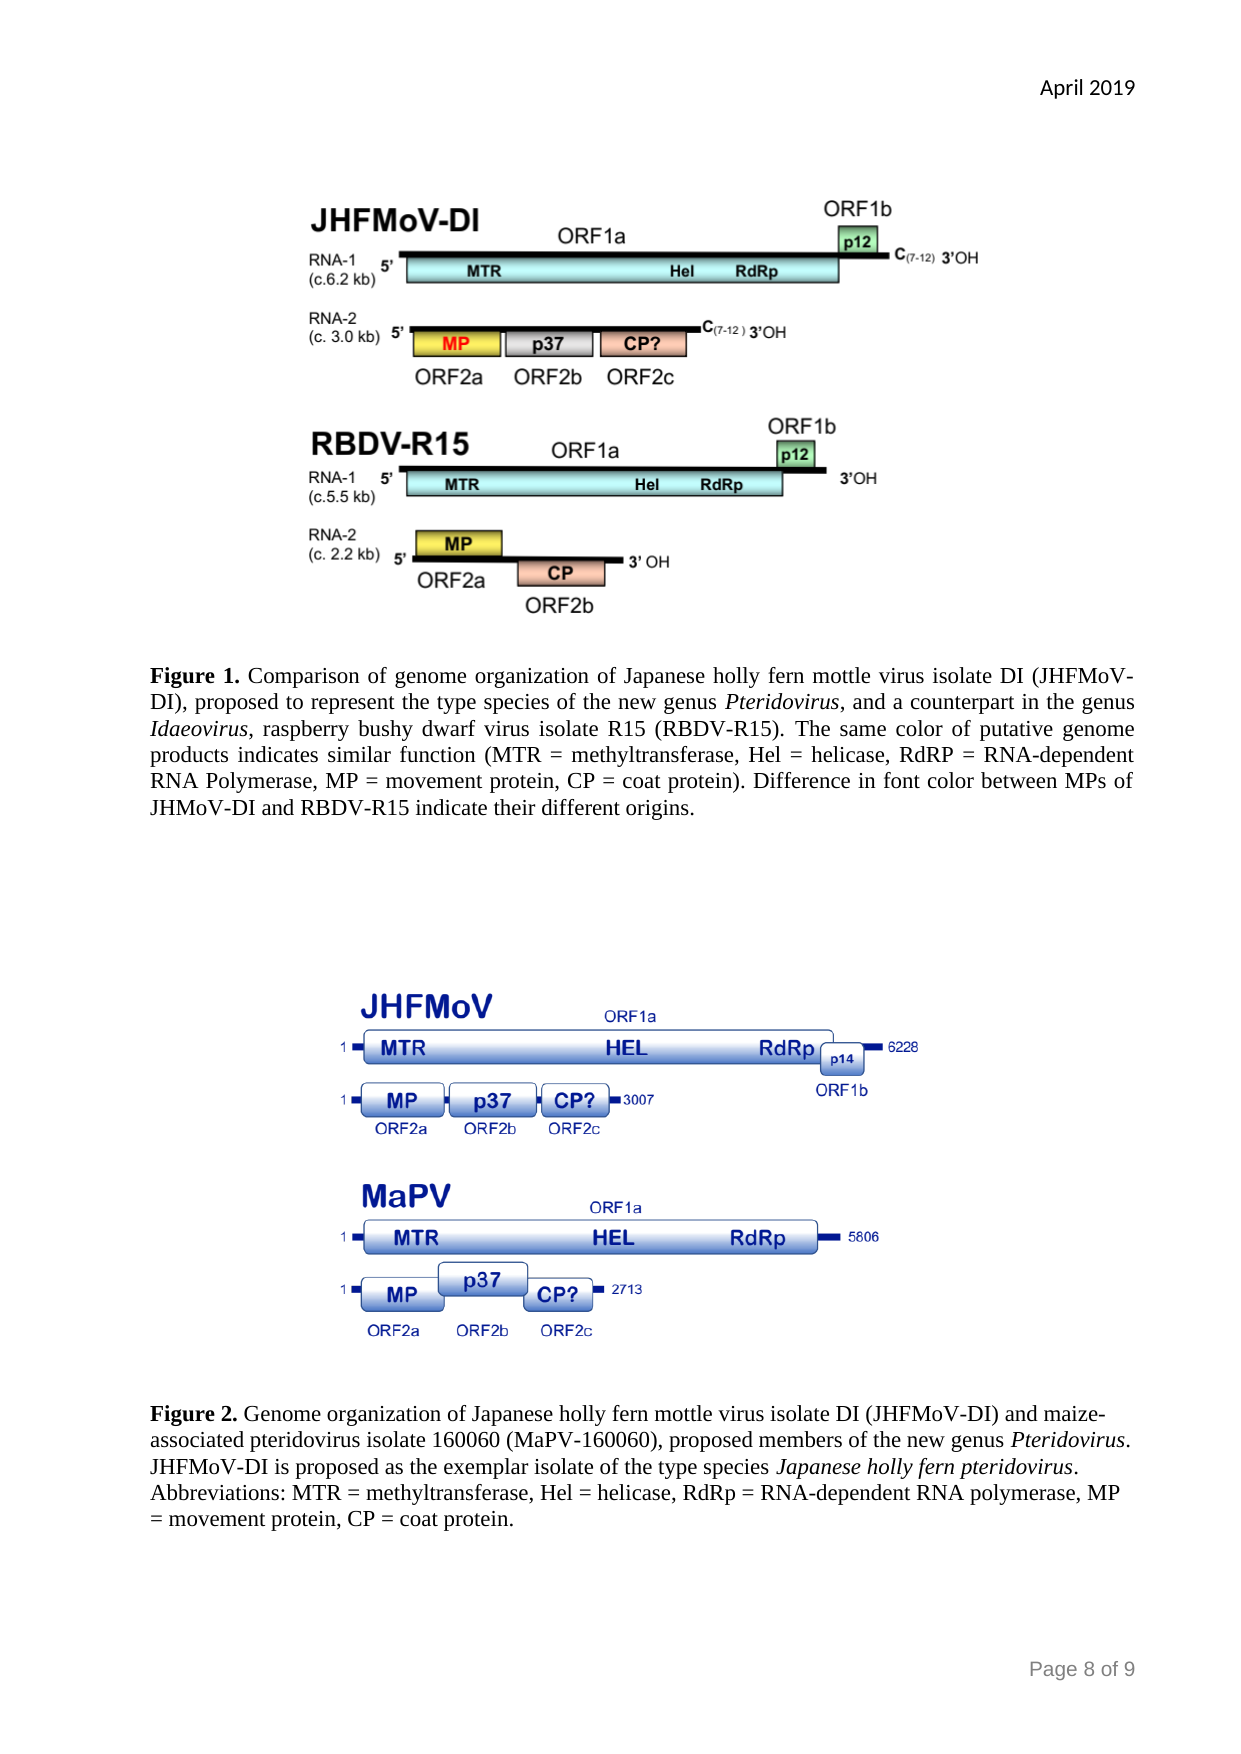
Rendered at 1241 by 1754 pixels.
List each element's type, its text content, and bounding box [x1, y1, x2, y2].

text Figure 1. Comparison of genome organization of Japanese holly fern mottle virus isolate DI (JHFMoV-DI), proposed to represent the type species of the new genus Pteridovirus, and a counterpart in the genus Idaeovirus, raspberry bushy dwarf virus isolate R15 (RBDV-R15). The same color of putative genome products indicates similar function (MTR = methyltransferase, Hel = helicase, RdRP = RNA-dependent RNA Polymerase, MP = movement protein, CP = coat protein). Difference in font color between MPs of JHMoV-DI and RBDV-R15 indicate their different origins. [150, 662, 1135, 820]
text Figure 2. Genome organization of Japanese holly fern mottle virus isolate DI (JHFMoV-DI) and maize-associated pteridovirus isolate 160060 (MaPV-160060), proposed members of the new genus Pteridovirus. JHFMoV-DI is proposed as the exemplar isolate of the type species Japanese holly fern pteridovirus. Abbreviations: MTR = methyltransferase, Hel = helicase, RdRp = RNA-dependent RNA polymerase, MP = movement protein, CP = coat protein. [150, 1400, 1135, 1532]
